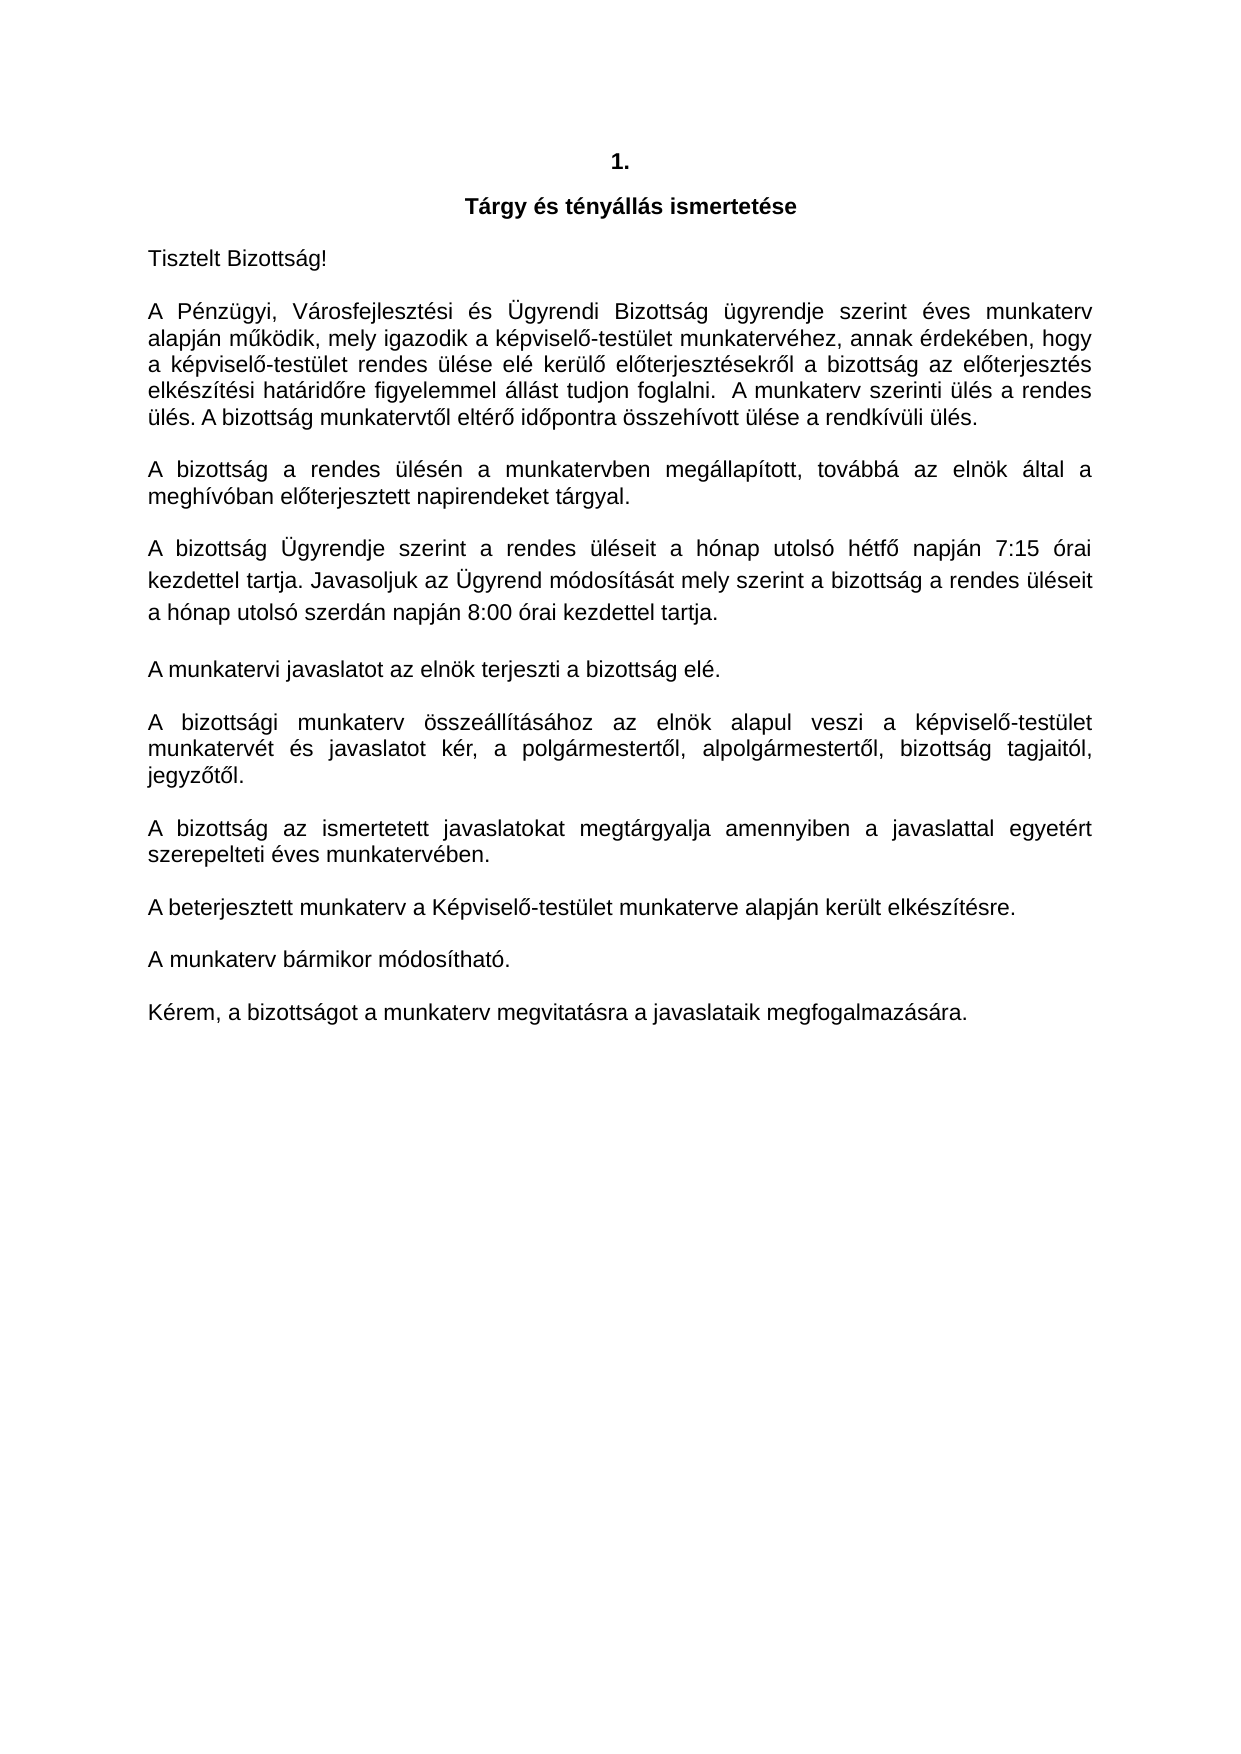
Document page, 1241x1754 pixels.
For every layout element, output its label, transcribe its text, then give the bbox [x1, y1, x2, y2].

text Kérem, a bizottságot a munkaterv megvitatásra a javaslataik megfogalmazására. [148, 999, 1093, 1025]
text A bizottsági munkaterv összeállításához az elnök alapul veszi a képviselő-testület munkatervét és javaslatot kér, a polgármestertől, alpolgármestertől, bizottság tagjaitól, jegyzőtől. [148, 709, 1093, 788]
text A Pénzügyi, Városfejlesztési és Ügyrendi Bizottság ügyrendje szerint éves munkaterv alapján működik, mely igazodik a képviselő-testület munkatervéhez, annak érdekében, hogy a képviselő-testület rendes ülése elé kerülő előterjesztésekről a bizottság az előterjesztés elkészítési határidőre figyelemmel állást tudjon foglalni. A munkaterv szerinti ülés a rendes ülés. A bizottság munkatervtől eltérő időpontra összehívott ülése a rendkívüli ülés. [148, 298, 1093, 430]
text A bizottság a rendes ülésén a munkatervben megállapított, továbbá az elnök által a meghívóban előterjesztett napirendeket tárgyal. [148, 456, 1093, 509]
text A munkatervi javaslatot az elnök terjeszti a bizottság elé. [148, 656, 1093, 683]
text A beterjesztett munkaterv a Képviselő-testület munkaterve alapján került elkészítésre. [148, 893, 1093, 920]
text A bizottság Ügyrendje szerint a rendes üléseit a hónap utolsó hétfő napján 7:15 órai kezdettel tartja. Javasoljuk az Ügyrend módosítását mely szerint a bizottság a rendes üléseit a hónap utolsó szerdán napján 8:00 órai kezdettel tartja. [148, 535, 1093, 625]
text Tárgy és tényállás ismertetése [148, 193, 1093, 219]
text Tisztelt Bizottság! [148, 245, 1093, 272]
text 1. [148, 148, 1093, 174]
text A munkaterv bármikor módosítható. [148, 946, 1093, 973]
text A bizottság az ismertetett javaslatokat megtárgyalja amennyiben a javaslattal egyetért szerepelteti éves munkatervében. [148, 814, 1093, 867]
